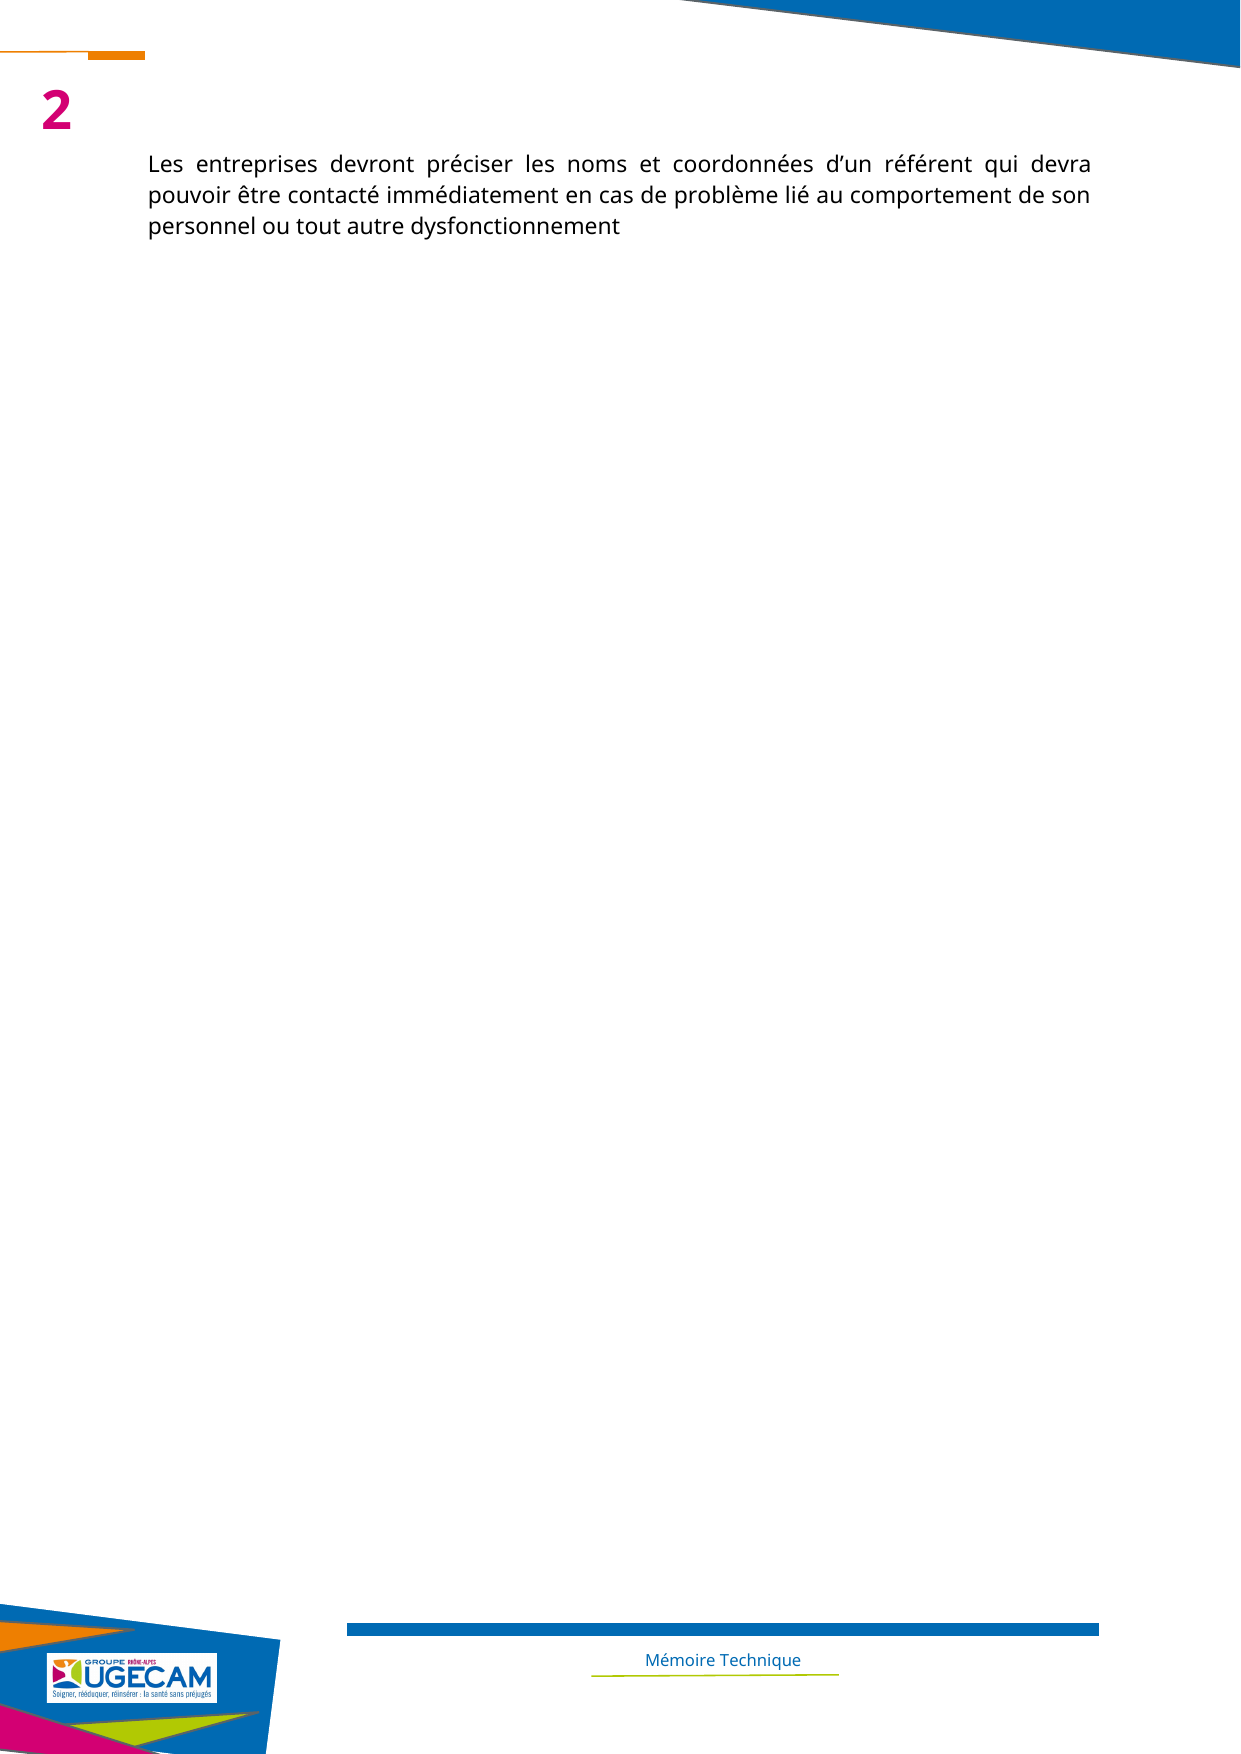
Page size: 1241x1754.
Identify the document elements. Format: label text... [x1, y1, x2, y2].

text Les entreprises devront préciser les noms et coordonnées d’un référent qui devra pouvoir être contacté immédiatement en cas de problème lié au comportement de son personnel ou tout autre dysfonctionnement [148, 148, 1092, 241]
picture [46, 1653, 217, 1703]
